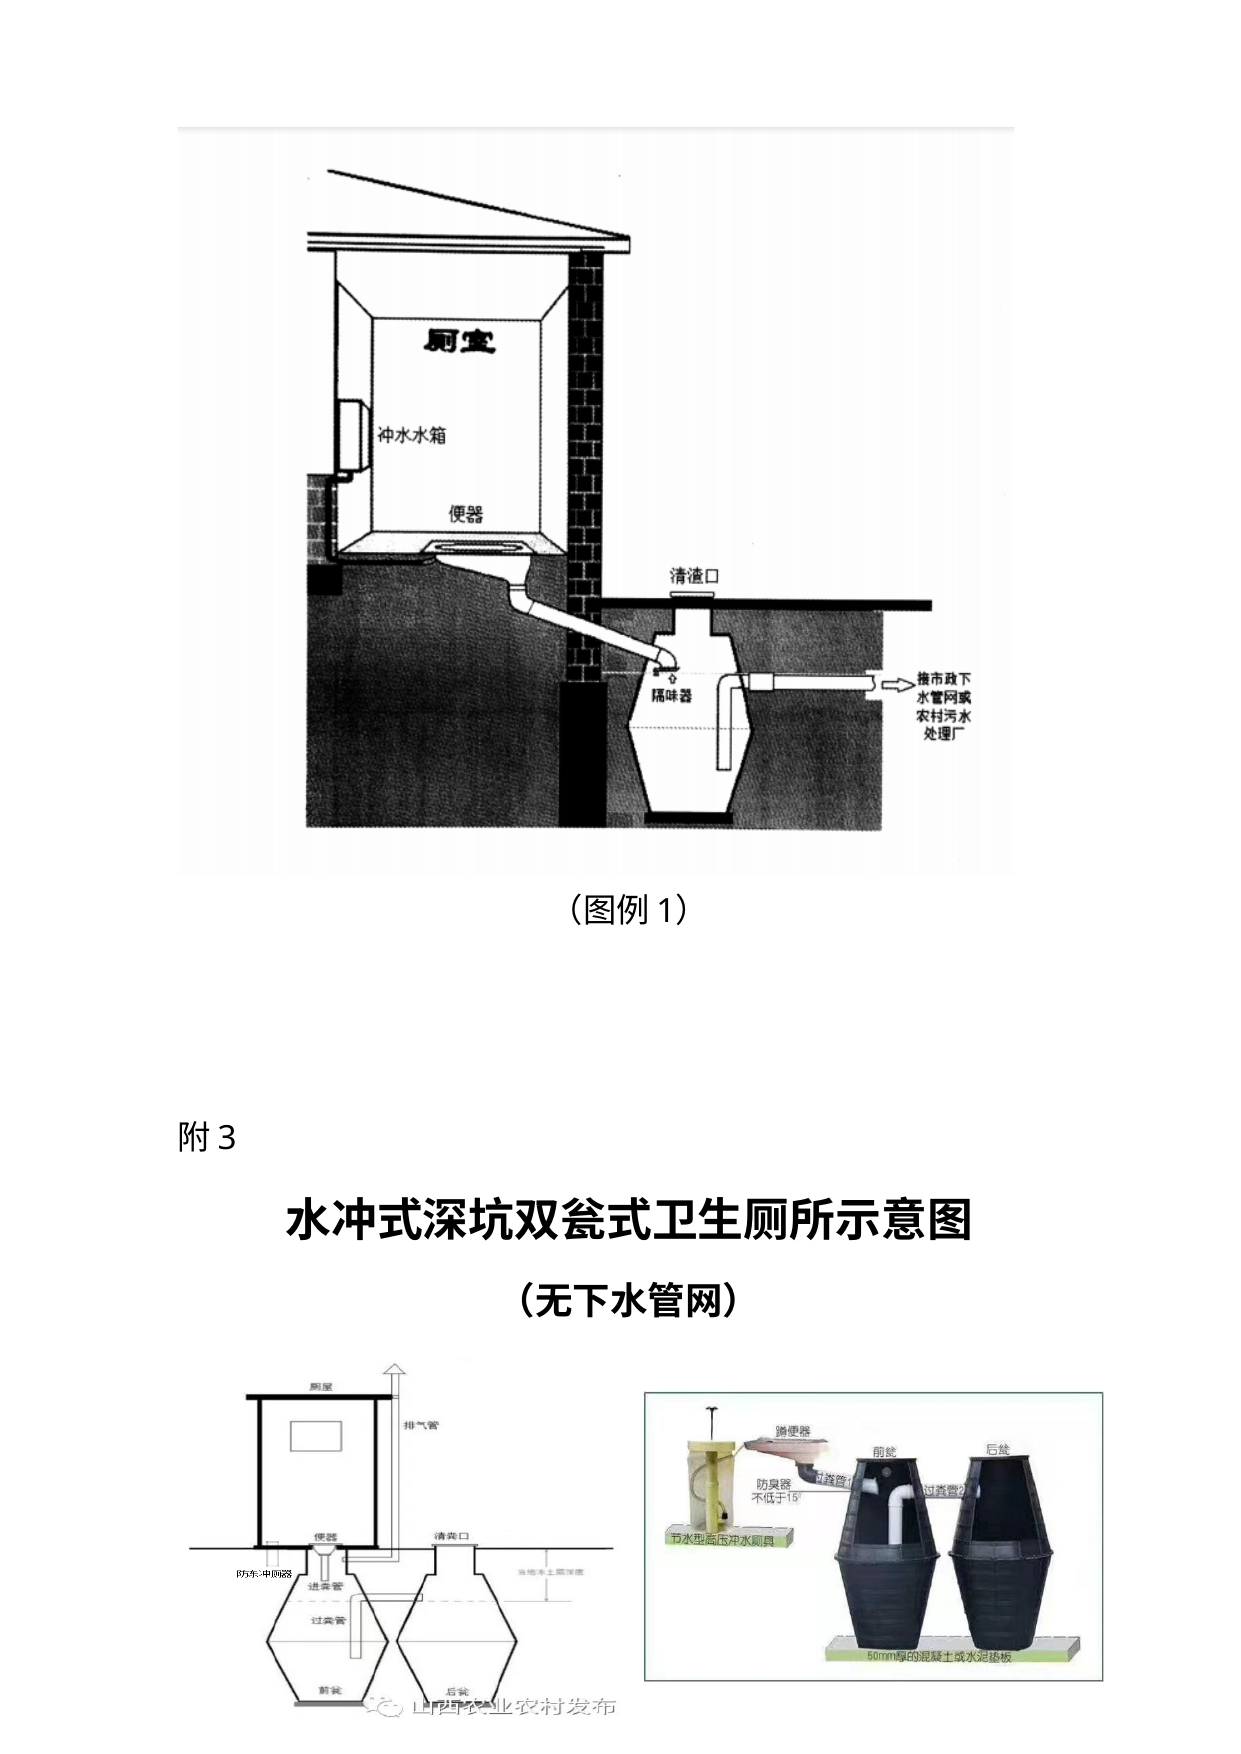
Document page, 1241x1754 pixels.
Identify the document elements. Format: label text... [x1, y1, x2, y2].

text （无下水管网） [177, 1265, 1081, 1330]
text （图例1） [177, 875, 1081, 940]
picture [643, 1391, 1104, 1682]
picture [150, 1348, 623, 1731]
text 水冲式深坑双瓮式卫生厕所示意图 [177, 1168, 1081, 1265]
text 附3 [177, 1103, 1081, 1168]
picture [177, 127, 1015, 875]
